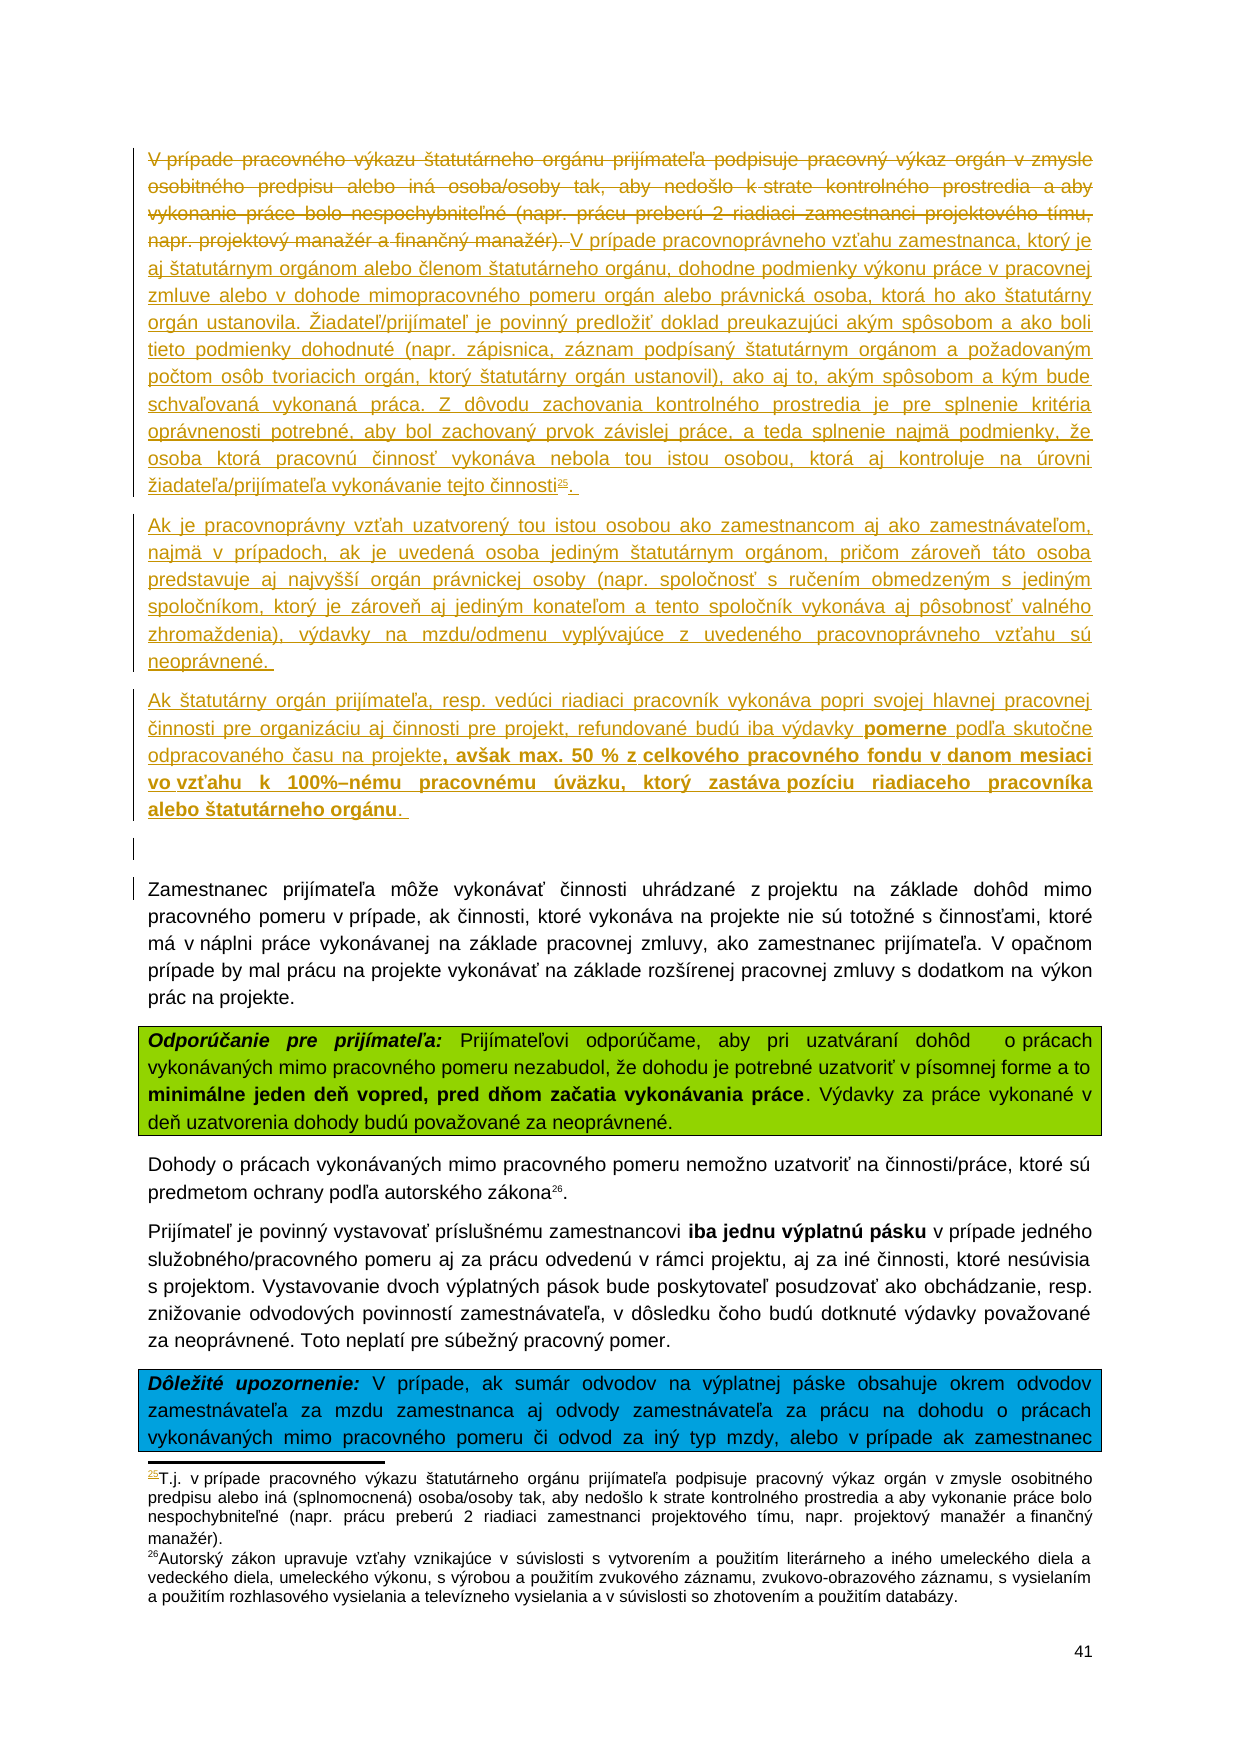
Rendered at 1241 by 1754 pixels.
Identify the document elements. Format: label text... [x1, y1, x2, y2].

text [139, 1370, 1101, 1451]
text Zamestnanec prijímateľa môže vykonávať činnosti uhrádzané z projektu na základe dohôd mimo pracovného pomeru v prípade, ak činnosti, ktoré vykonáva na projekte nie sú totožné s činnosťami, ktoré má v náplni práce vykonávanej na základe pracovnej zmluvy, ako zamestnanec prijímateľa. V opačnom prípade by mal prácu na projekte vykonávať na základe rozšírenej pracovnej zmluvy s dodatkom na výkon prác na projekte. [148, 877, 1092, 1009]
text Prijímateľ je povinný vystavovať príslušnému zamestnancovi iba jednu výplatnú pásku v prípade jedného služobného/pracovného pomeru aj za prácu odvedenú v rámci projektu, aj za iné činnosti, ktoré nesúvisia s projektom. Vystavovanie dvoch výplatných pások bude poskytovateľ posudzovať ako obchádzanie, resp. znižovanie odvodových povinností zamestnávateľa, v dôsledku čoho budú dotknuté výdavky považované za neoprávnené. Toto neplatí pre súbežný pracovný pomer. [148, 1220, 1092, 1352]
text Dohody o prácach vykonávaných mimo pracovného pomeru nemožno uzatvoriť na činnosti/práce, ktoré sú predmetom ochrany podľa autorského zákona. [148, 1153, 1092, 1203]
text Odporúčanie pre prijímateľa: Prijímateľovi odporúčame, aby pri uzatváraní dohôd o prácach vykonávaných mimo pracovného pomeru nezabudol, že dohodu je potrebné uzatvoriť v písomnej forme a to minimálne jeden deň vopred, pred dňom začatia vykonávania práce. Výdavky za práce vykonané v deň uzatvorenia dohody budú považované za neoprávnené. [139, 1027, 1101, 1135]
